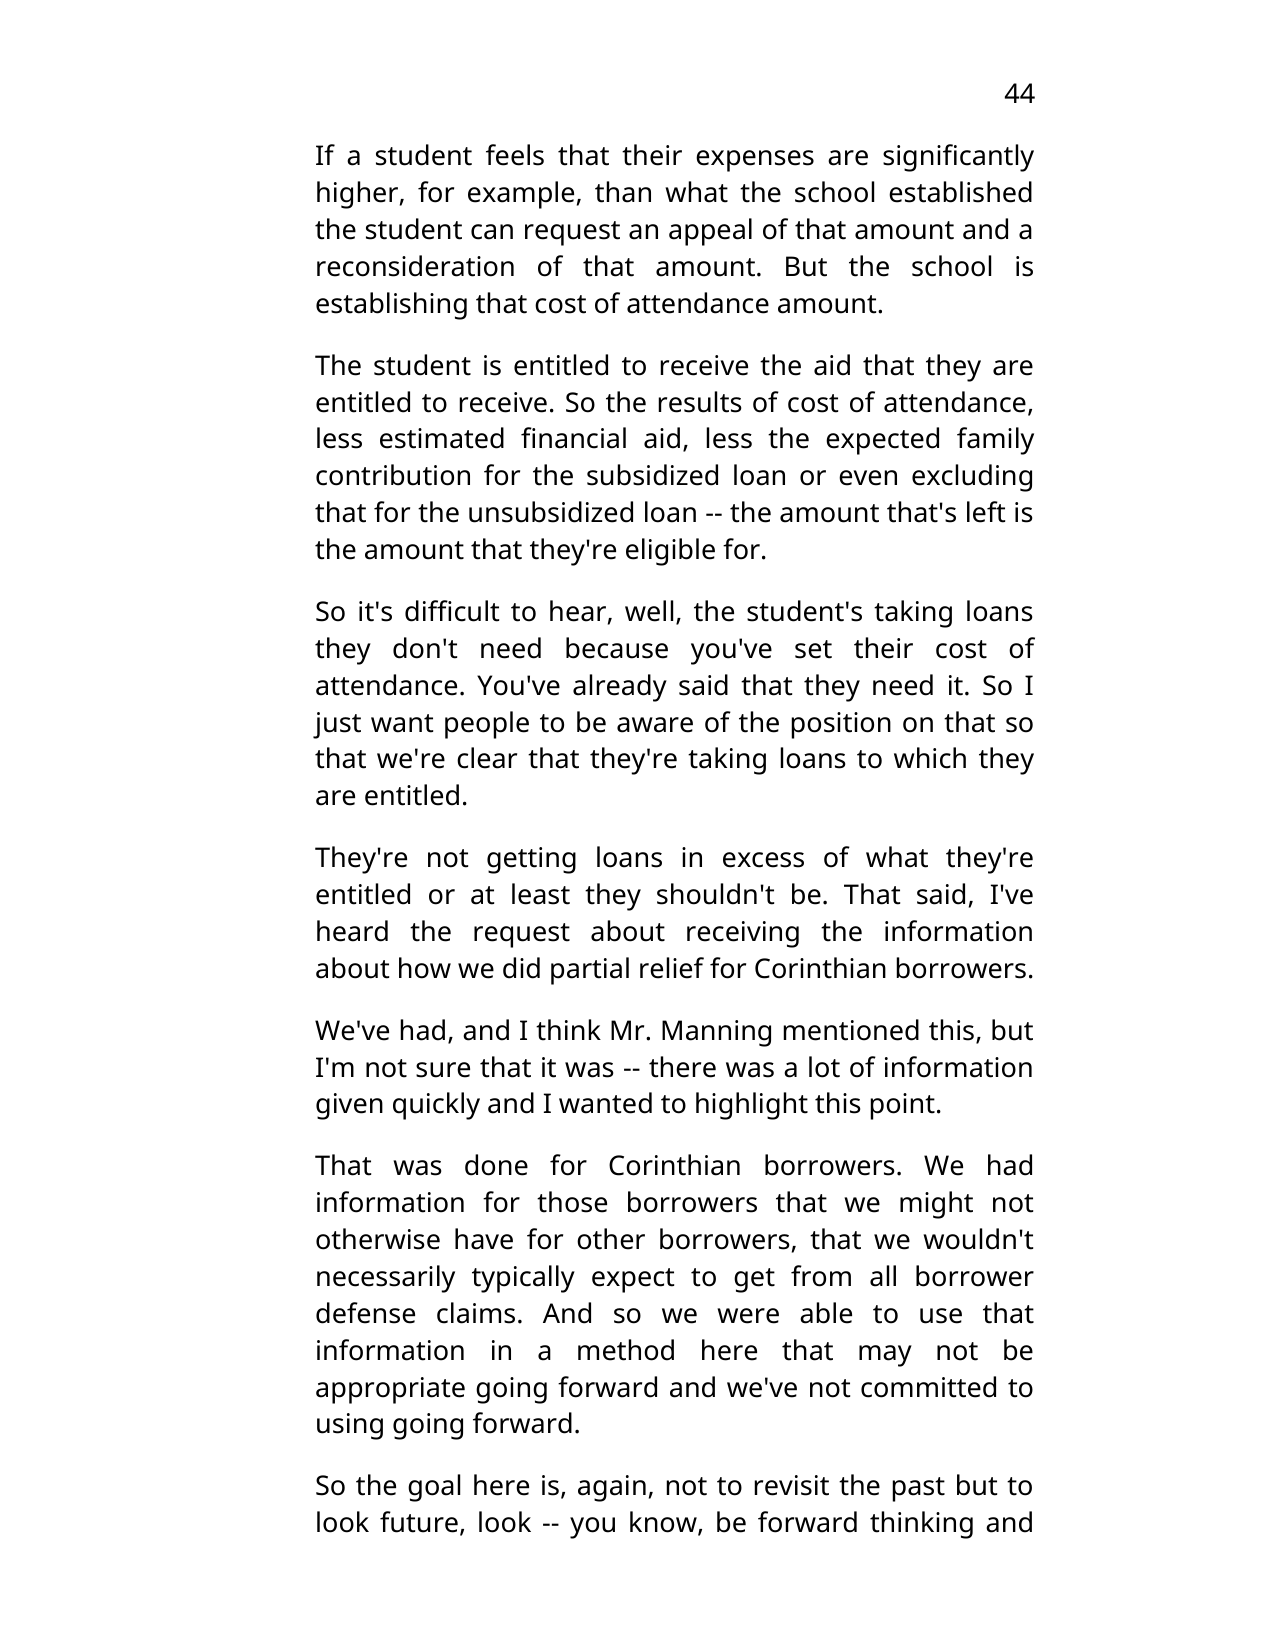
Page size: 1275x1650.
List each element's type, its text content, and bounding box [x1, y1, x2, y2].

text If a student feels that their expenses are significantly higher, for example, than what the school established the student can request an appeal of that amount and a reconsideration of that amount. But the school is establishing that cost of attendance amount. [315, 137, 1035, 321]
text The student is entitled to receive the aid that they are entitled to receive. So the results of cost of attendance, less estimated financial aid, less the expected family contribution for the subsidized loan or even excluding that for the unsubsidized loan -- the amount that's left is the amount that they're eligible for. [315, 346, 1035, 567]
text So it's difficult to hear, well, the student's taking loans they don't need because you've set their cost of attendance. You've already said that they need it. So I just want people to be aware of the position on that so that we're clear that they're taking loans to which they are entitled. [315, 592, 1035, 814]
text That was done for Corinthian borrowers. We had information for those borrowers that we might not otherwise have for other borrowers, that we wouldn't necessarily typically expect to get from all borrower defense claims. And so we were able to use that information in a method here that may not be appropriate going forward and we've not committed to using going forward. [315, 1147, 1035, 1442]
text They're not getting loans in excess of what they're entitled or at least they shouldn't be. That said, I've heard the request about receiving the information about how we did partial relief for Corinthian borrowers. [315, 839, 1035, 986]
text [315, 1467, 1035, 1541]
text We've had, and I think Mr. Manning mentioned this, but I'm not sure that it was -- there was a lot of information given quickly and I wanted to highlight this point. [315, 1011, 1035, 1122]
